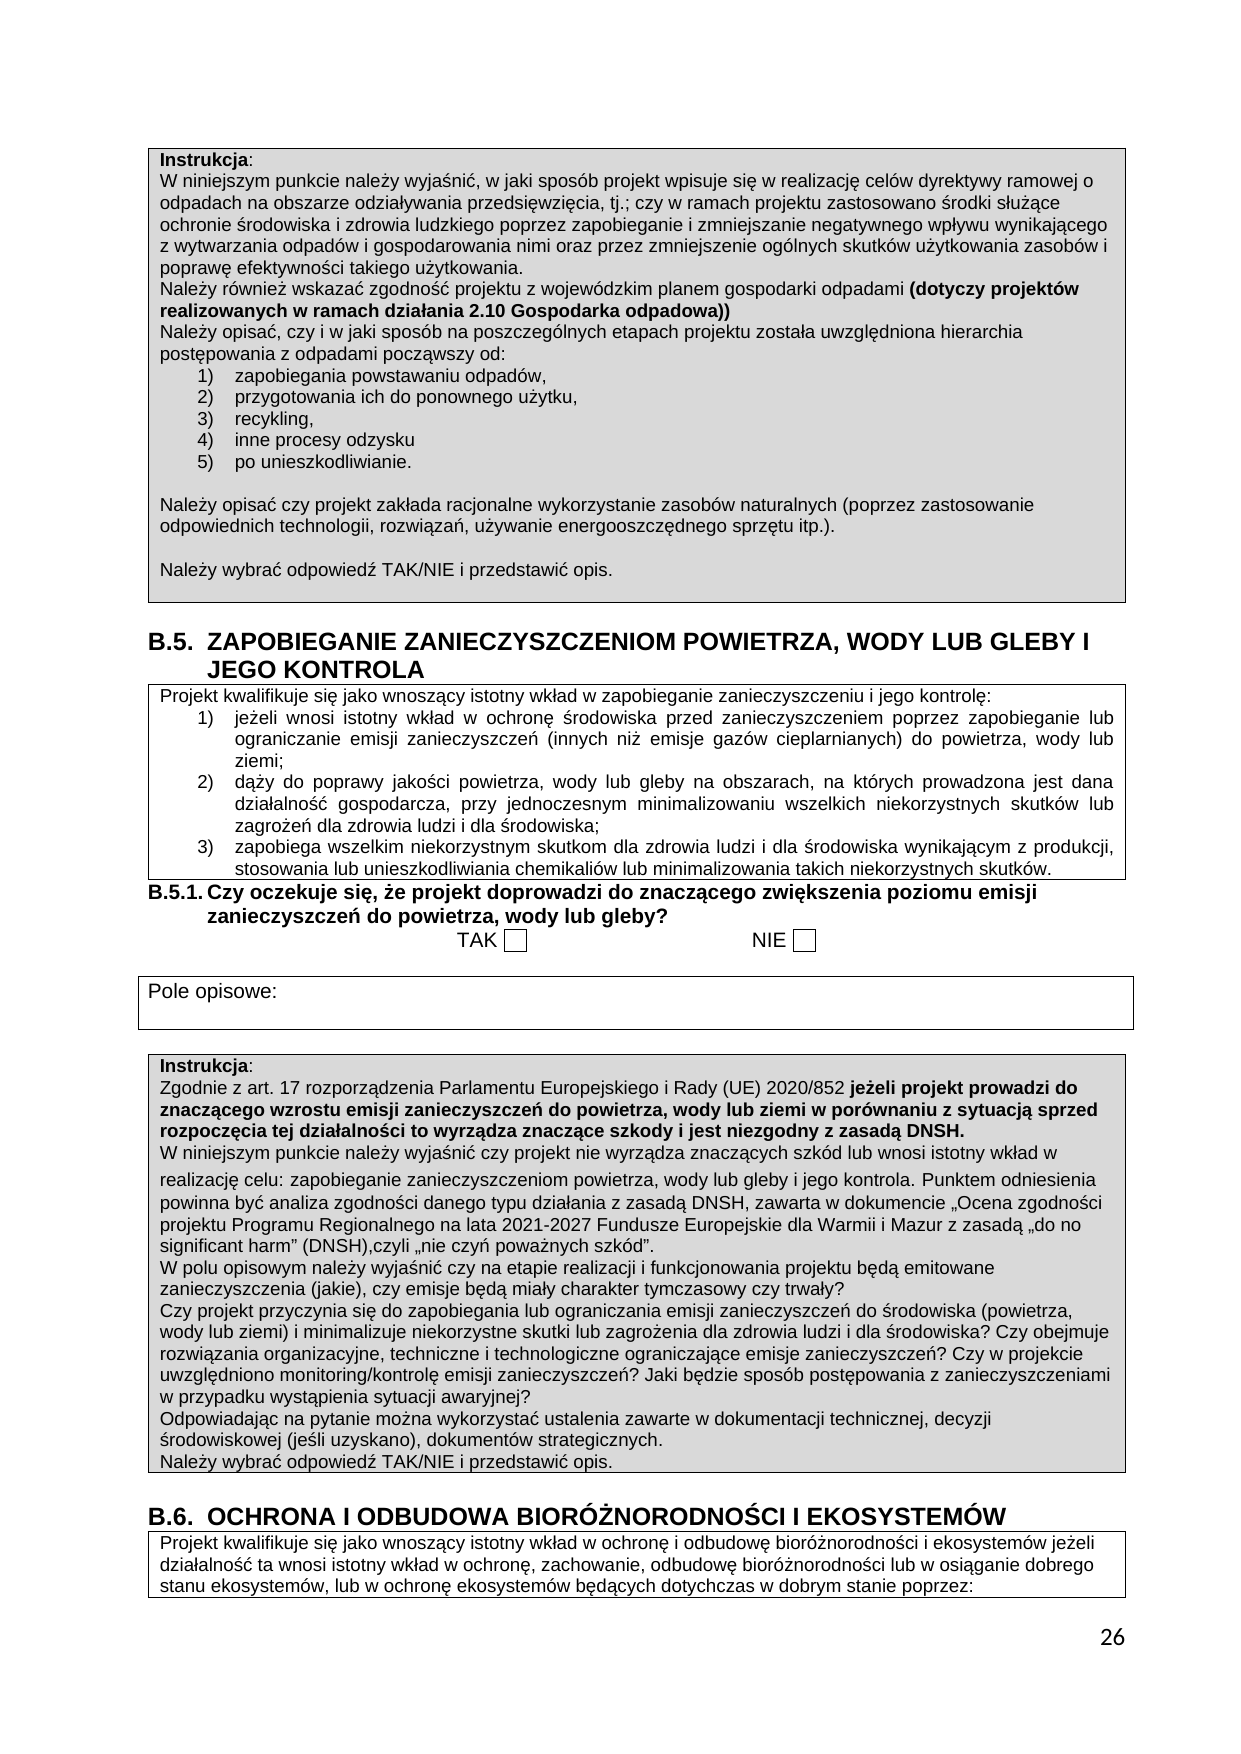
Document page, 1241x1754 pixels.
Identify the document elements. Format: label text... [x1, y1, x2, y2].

table_header Instrukcja: Zgodnie z art. 17 rozporządzenia Parlamentu Europejskiego i Rady (UE) 2020/852 jeżeli projekt prowadzi do znaczącego wzrostu emisji zanieczyszczeń do powietrza, wody lub ziemi w porównaniu z sytuacją sprzed rozpoczęcia tej działalności to wyrządza znaczące szkody i jest niezgodny z zasadą DNSH. W niniejszym punkcie należy wyjaśnić czy projekt nie wyrządza znaczących szkód lub wnosi istotny wkład w realizację celu: zapobieganie zanieczyszczeniom powietrza, wody lub gleby i jego kontrola. Punktem odniesienia powinna być analiza zgodności danego typu działania z zasadą DNSH, zawarta w dokumencie „Ocena zgodności projektu Programu Regionalnego na lata 2021-2027 Fundusze Europejskie dla Warmii i Mazur z zasadą „do no significant harm” (DNSH),czyli „nie czyń poważnych szkód”. W polu opisowym należy wyjaśnić czy na etapie realizacji i funkcjonowania projektu będą emitowane zanieczyszczenia (jakie), czy emisje będą miały charakter tymczasowy czy trwały? Czy projekt przyczynia się do zapobiegania lub ograniczania emisji zanieczyszczeń do środowiska (powietrza, wody lub ziemi) i minimalizuje niekorzystne skutki lub zagrożenia dla zdrowia ludzi i dla środowiska? Czy obejmuje rozwiązania organizacyjne, techniczne i technologiczne ograniczające emisje zanieczyszczeń? Czy w projekcie uwzględniono monitoring/kontrolę emisji zanieczyszczeń? Jaki będzie sposób postępowania z zanieczyszczeniami w przypadku wystąpienia sytuacji awaryjnej? Odpowiadając na pytanie można wykorzystać ustalenia zawarte w dokumentacji technicznej, decyzji środowiskowej (jeśli uzyskano), dokumentów strategicznych. Należy wybrać odpowiedź TAK/NIE i przedstawić opis. [149, 1055, 1125, 1472]
text Pole opisowe: [139, 977, 1133, 1003]
text TAK NIE [148, 928, 1125, 952]
text B.5. ZAPOBIEGANIE ZANIECZYSZCZENIOM POWIETRZA, WODY LUB GLEBY I JEGO KONTROLA [148, 627, 1125, 684]
text B.5.1. Czy oczekuje się, że projekt doprowadzi do znaczącego zwiększenia poziomu emisji zanieczyszczeń do powietrza, wody lub gleby? [148, 880, 1125, 928]
table_header Projekt kwalifikuje się jako wnoszący istotny wkład w zapobieganie zanieczyszczeniu i jego kontrolę: jeżeli wnosi istotny wkład w ochronę środowiska przed zanieczyszczeniem poprzez zapobieganie lub ograniczanie emisji zanieczyszczeń (innych niż emisje gazów cieplarnianych) do powietrza, wody lub ziemi; dąży do poprawy jakości powietrza, wody lub gleby na obszarach, na których prowadzona jest dana działalność gospodarcza, przy jednoczesnym minimalizowaniu wszelkich niekorzystnych skutków lub zagrożeń dla zdrowia ludzi i dla środowiska; zapobiega wszelkim niekorzystnym skutkom dla zdrowia ludzi i dla środowiska wynikającym z produkcji, stosowania lub unieszkodliwiania chemikaliów lub minimalizowania takich niekorzystnych skutków. [149, 685, 1125, 879]
table_header Instrukcja: W niniejszym punkcie należy wyjaśnić, w jaki sposób projekt wpisuje się w realizację celów dyrektywy ramowej o odpadach na obszarze odziaływania przedsięwzięcia, tj.; czy w ramach projektu zastosowano środki służące ochronie środowiska i zdrowia ludzkiego poprzez zapobieganie i zmniejszanie negatywnego wpływu wynikającego z wytwarzania odpadów i gospodarowania nimi oraz przez zmniejszenie ogólnych skutków użytkowania zasobów i poprawę efektywności takiego użytkowania. Należy również wskazać zgodność projektu z wojewódzkim planem gospodarki odpadami (dotyczy projektów realizowanych w ramach działania 2.10 Gospodarka odpadowa)) Należy opisać, czy i w jaki sposób na poszczególnych etapach projektu została uwzględniona hierarchia postępowania z odpadami począwszy od: zapobiegania powstawaniu odpadów, przygotowania ich do ponownego użytku, recykling, inne procesy odzysku po unieszkodliwianie. Należy opisać czy projekt zakłada racjonalne wykorzystanie zasobów naturalnych (poprzez zastosowanie odpowiednich technologii, rozwiązań, używanie energooszczędnego sprzętu itp.). Należy wybrać odpowiedź TAK/NIE i przedstawić opis. [149, 149, 1125, 602]
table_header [149, 1532, 1125, 1597]
text B.6. OCHRONA I ODBUDOWA BIORÓŻNORODNOŚCI I EKOSYSTEMÓW [148, 1502, 1125, 1531]
